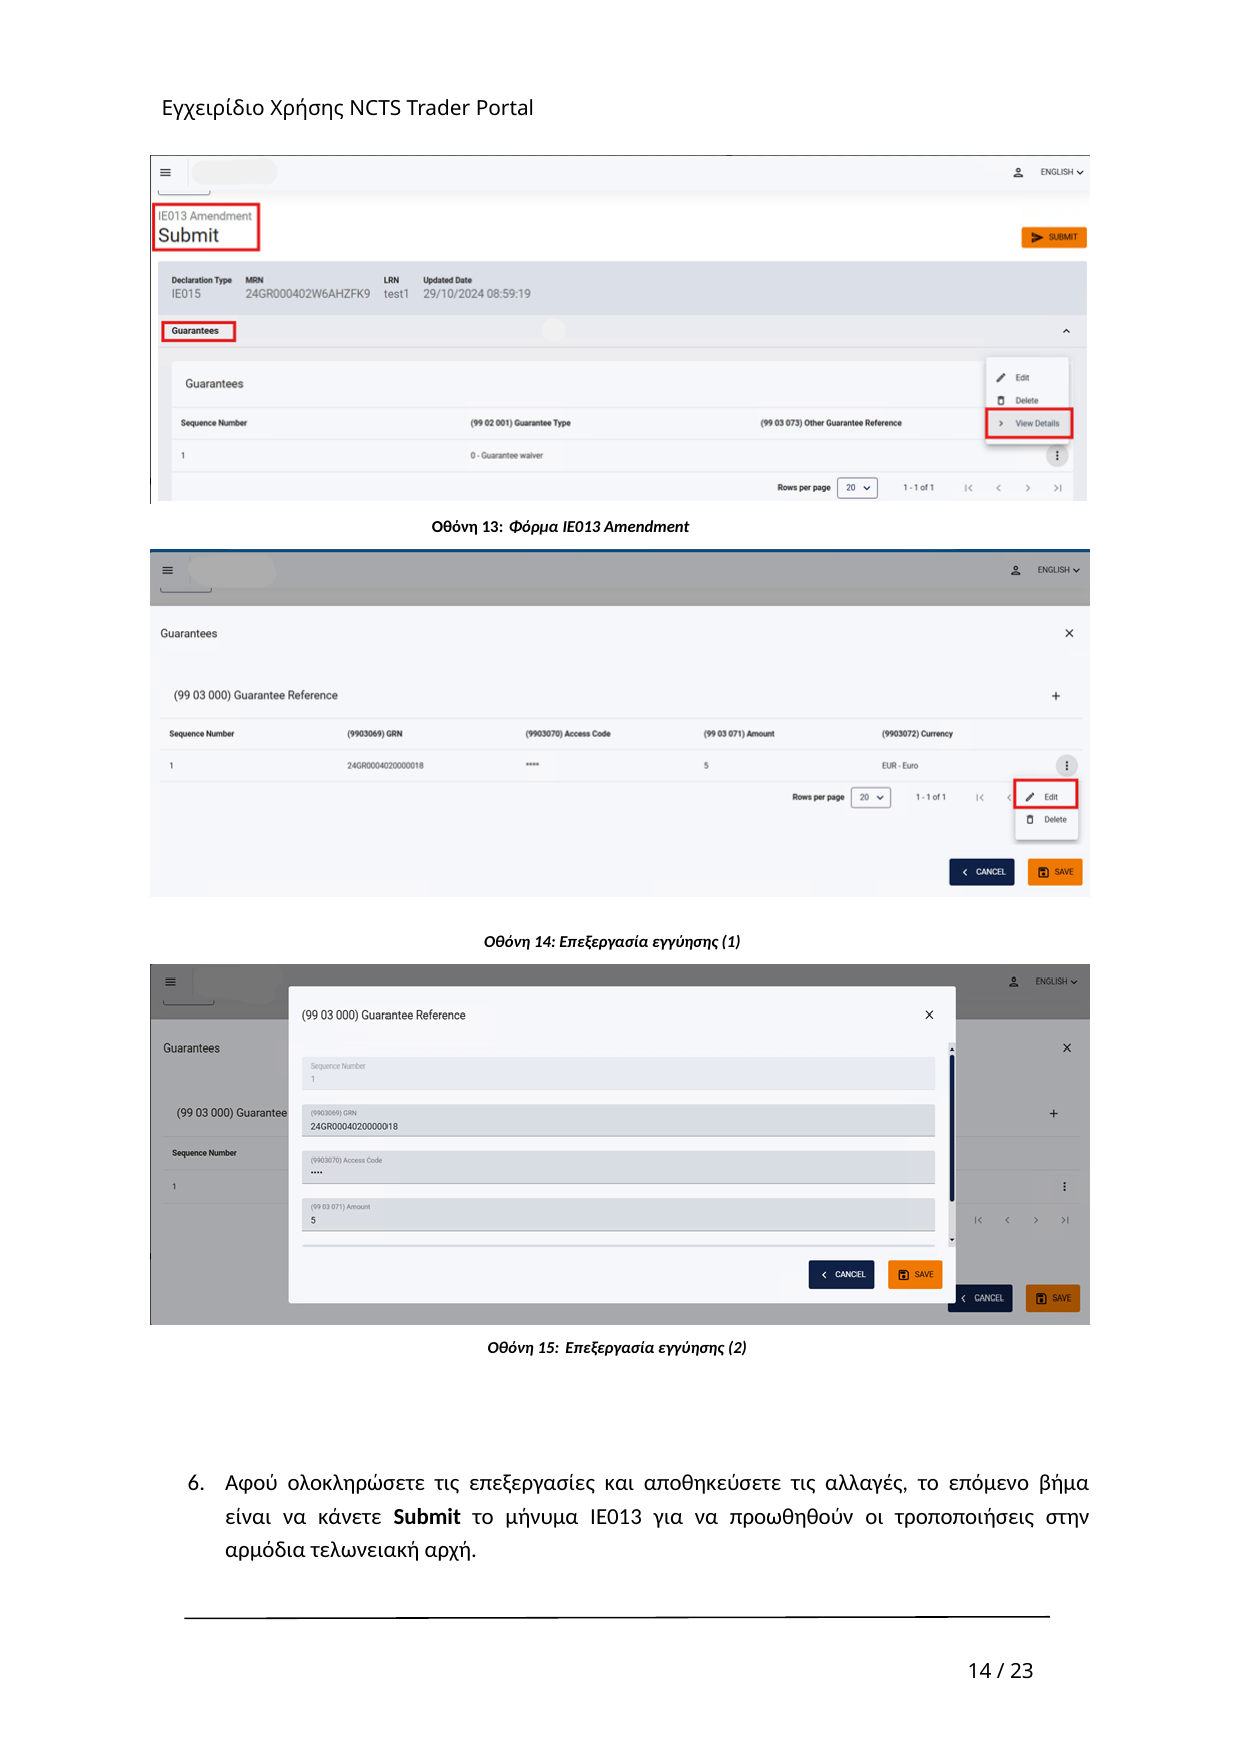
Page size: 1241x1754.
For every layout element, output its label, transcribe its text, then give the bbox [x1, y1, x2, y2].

picture [150, 549, 1090, 907]
list Αφού ολοκληρώσετε τις επεξεργασίες και αποθηκεύσετε τις αλλαγές, το επόμενο βήμα είναι να κάνετε Submit το μήνυμα IE013 για να προωθηθούν οι τροποποιήσεις στην αρμόδια τελωνειακή αρχή. [187, 1468, 1090, 1563]
picture [150, 155, 1090, 504]
text Οθόνη 13: Φόρμα IE013 Amendment [150, 516, 1090, 537]
picture [150, 964, 1090, 1325]
text Οθόνη 15: Επεξεργασία εγγύησης (2) [150, 1337, 1090, 1358]
text Οθόνη 14: Επεξεργασία εγγύησης (1) [150, 931, 1090, 952]
